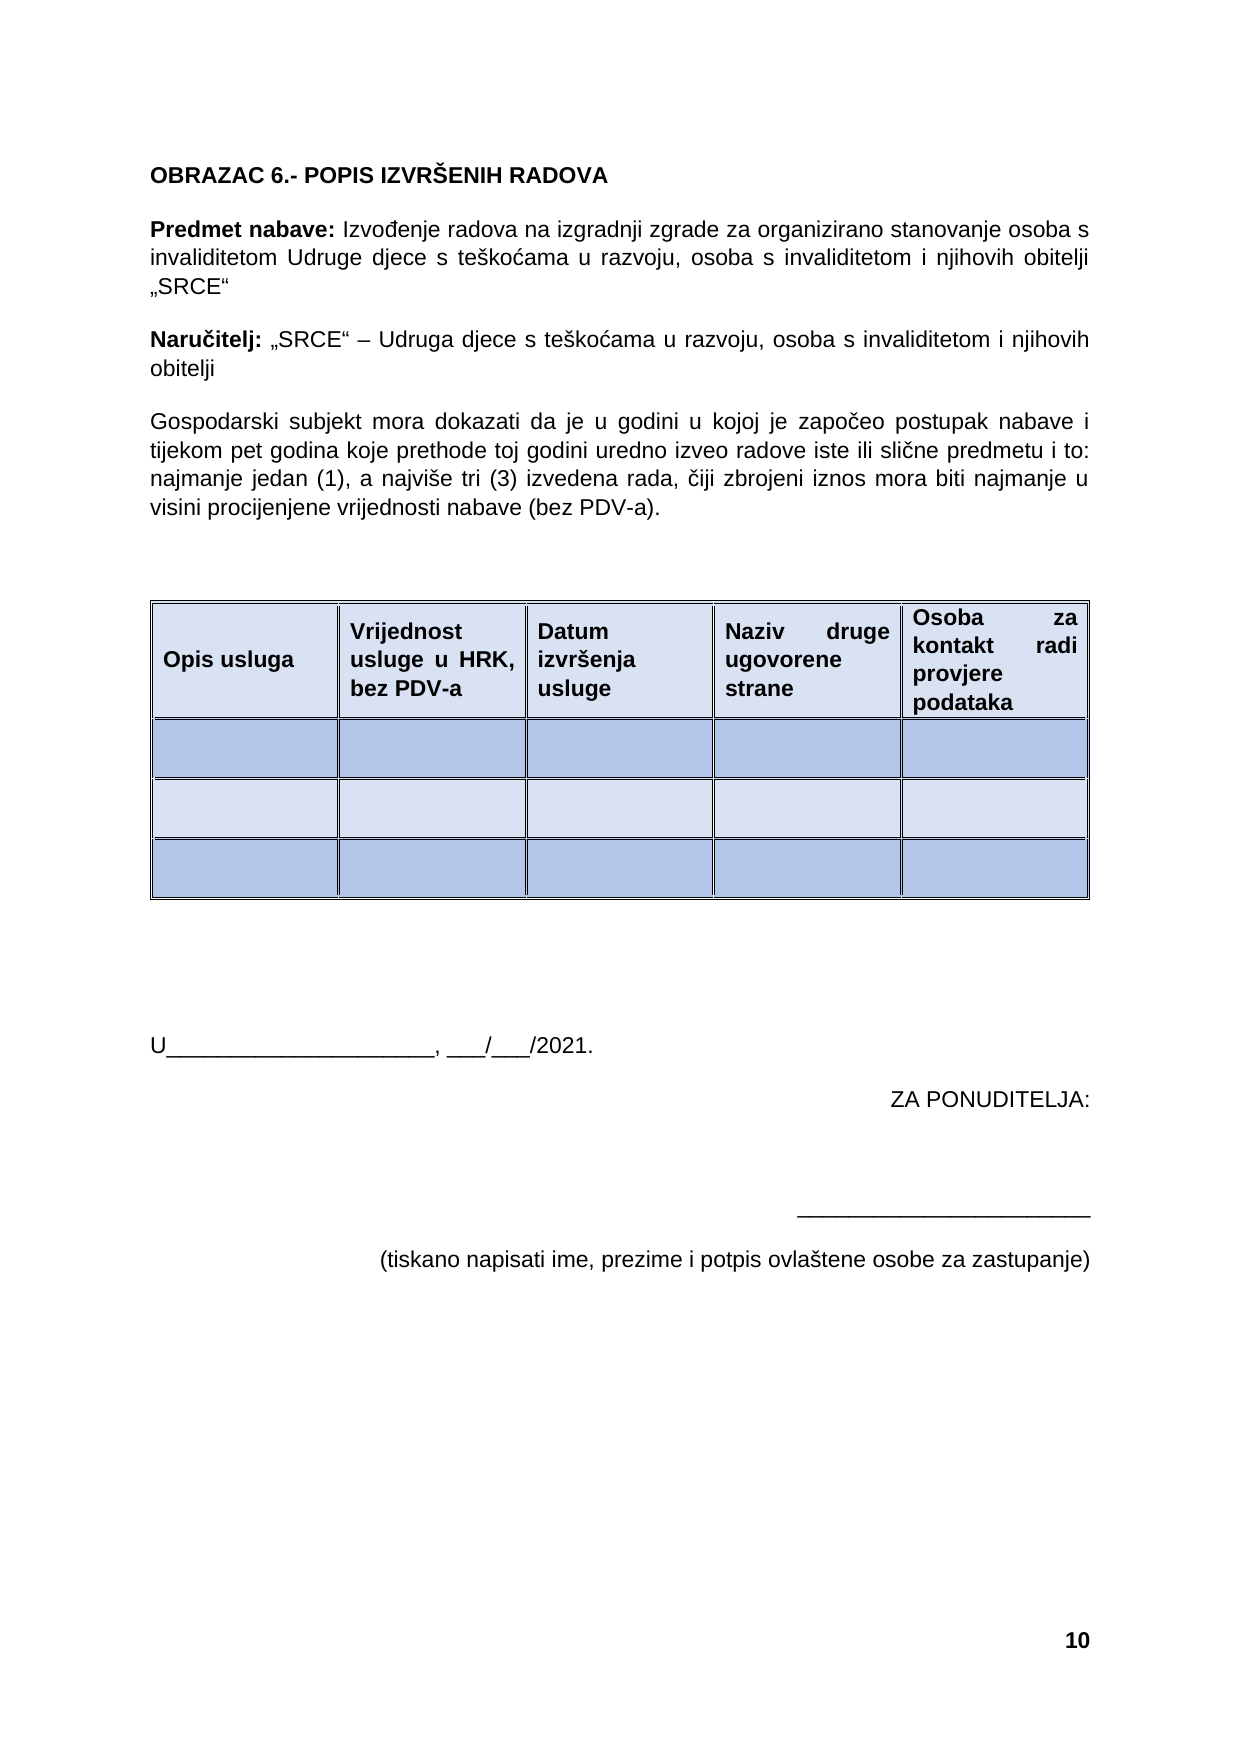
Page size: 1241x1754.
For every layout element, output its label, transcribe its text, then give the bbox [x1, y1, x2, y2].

text (tiskano napisati ime, prezime i potpis ovlaštene osobe za zastupanje) [150, 1246, 1090, 1272]
table_cell [715, 780, 900, 837]
table_cell [901, 777, 1089, 837]
table_cell [528, 720, 712, 777]
table_cell [152, 837, 339, 897]
table_cell [714, 840, 901, 897]
table_header Vrijednost usluge u HRK, bez PDV-a [339, 604, 526, 717]
text Naručitelj: „SRCE“ – Udruga djece s teškoćama u razvoju, osoba s invaliditetom i njihovih obitelji [150, 326, 1090, 381]
table_header Opis usluga [152, 601, 339, 717]
table_cell [901, 837, 1089, 897]
table_cell [339, 840, 526, 897]
table_cell [340, 720, 525, 777]
table_cell [152, 777, 339, 837]
table_cell [528, 780, 712, 837]
text ZA PONUDITELJA: [150, 1086, 1090, 1112]
table_cell [526, 840, 713, 897]
table_cell [340, 780, 525, 837]
table_header Datum izvršenja usluge [526, 604, 713, 717]
text Gospodarski subjekt mora dokazati da je u godini u kojoj je započeo postupak nabave i tijekom pet godina koje prethode toj godini uredno izveo radove iste ili slične predmetu i to: najmanje jedan (1), a najviše tri (3) izvedena rada, čiji zbrojeni iznos mora biti najmanje u visini procijenjene vrijednosti nabave (bez PDV-a). [150, 408, 1090, 520]
text OBRAZAC 6.- POPIS IZVRŠENIH RADOVA [150, 162, 1090, 189]
text U_____________________, ___/___/2021. [150, 1032, 1090, 1058]
table_cell [901, 717, 1089, 777]
table_header Osoba za kontakt radi provjere podataka [901, 604, 1087, 717]
text Predmet nabave: Izvođenje radova na izgradnji zgrade za organizirano stanovanje osoba s invaliditetom Udruge djece s teškoćama u razvoju, osoba s invaliditetom i njihovih obitelji „SRCE“ [150, 216, 1090, 299]
text _______________________ [150, 1192, 1090, 1219]
table_cell [152, 717, 339, 777]
table_header Naziv druge ugovorene strane [714, 604, 901, 717]
table_cell [715, 720, 900, 777]
